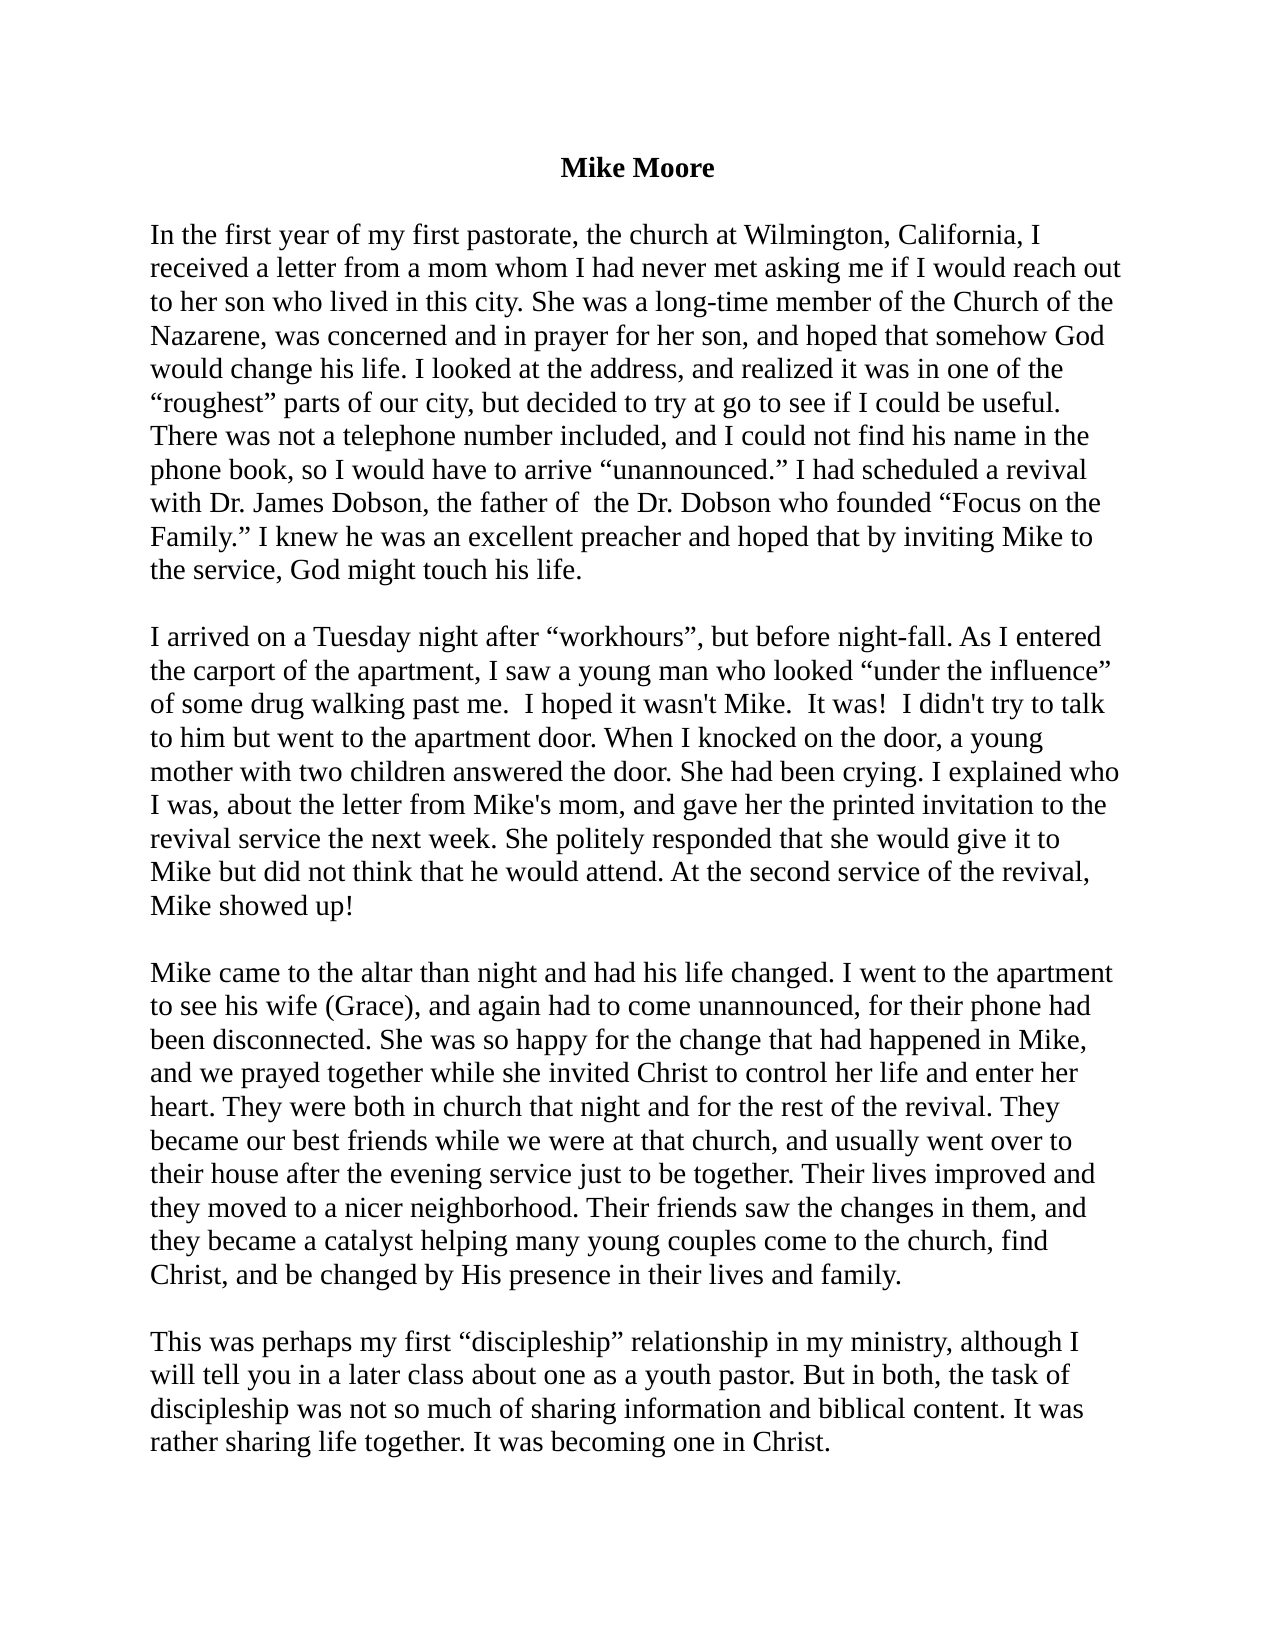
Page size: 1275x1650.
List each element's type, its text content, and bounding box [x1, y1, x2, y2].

text Mike Moore [150, 150, 1125, 183]
text I arrived on a Tuesday night after “workhours”, but before night-fall. As I entered the carport of the apartment, I saw a young man who looked “under the influence” of some drug walking past me. I hoped it wasn't Mike. It was! I didn't try to talk to him but went to the apartment door. When I knocked on the door, a young mother with two children answered the door. She had been crying. I explained who I was, about the letter from Mike's mom, and gave her the printed invitation to the revival service the next week. She politely responded that she would give it to Mike but did not think that he would attend. At the second service of the revival, Mike showed up! [150, 619, 1125, 921]
text Mike came to the altar than night and had his life changed. I went to the apartment to see his wife (Grace), and again had to come unannounced, for their phone had been disconnected. She was so happy for the change that had happened in Mike, and we prayed together while she invited Christ to control her life and enter her heart. They were both in church that night and for the rest of the revival. They became our best friends while we were at that church, and usually went over to their house after the evening service just to be together. Their lives improved and they moved to a nicer neighborhood. Their friends saw the changes in them, and they became a catalyst helping many young couples come to the church, find Christ, and be changed by His presence in their lives and family. [150, 955, 1125, 1290]
text In the first year of my first pastorate, the church at Wilmington, California, I received a letter from a mom whom I had never met asking me if I would reach out to her son who lived in this city. She was a long-time member of the Church of the Nazarene, was concerned and in prayer for her son, and hoped that somehow God would change his life. I looked at the address, and realized it was in one of the “roughest” parts of our city, but decided to try at go to see if I could be useful. There was not a telephone number included, and I could not find his name in the phone book, so I would have to arrive “unannounced.” I had scheduled a revival with Dr. James Dobson, the father of the Dr. Dobson who founded “Focus on the Family.” I knew he was an excellent preacher and hoped that by inviting Mike to the service, God might touch his life. [150, 217, 1125, 586]
text This was perhaps my first “discipleship” relationship in my ministry, although I will tell you in a later class about one as a youth pastor. But in both, the task of discipleship was not so much of sharing information and biblical content. It was rather sharing life together. It was becoming one in Christ. [150, 1324, 1125, 1458]
